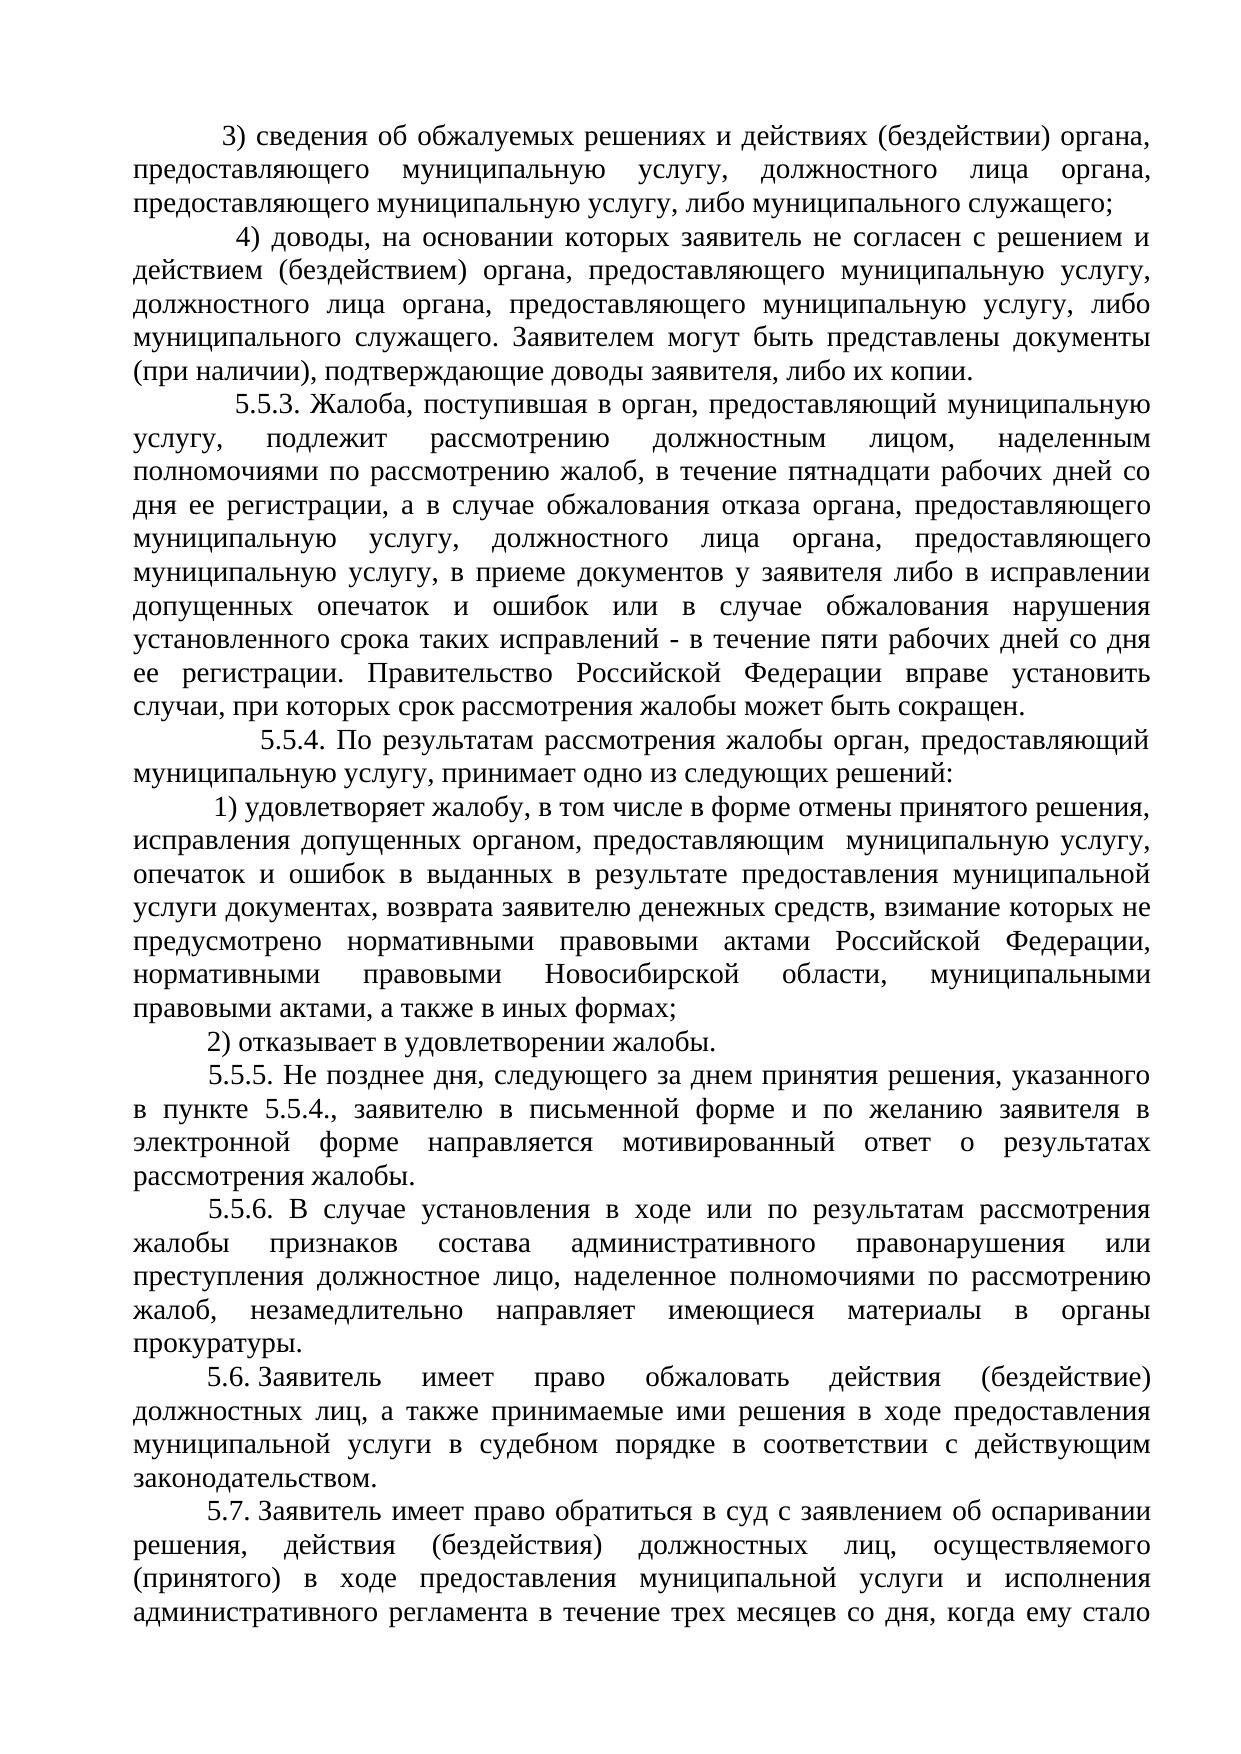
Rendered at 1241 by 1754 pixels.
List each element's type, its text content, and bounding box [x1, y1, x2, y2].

text 4) доводы, на основании которых заявитель не согласен с решением и действием (бездействием) органа, предоставляющего муниципальную услугу, должностного лица органа, предоставляющего муниципальную услугу, либо муниципального служащего. Заявителем могут быть представлены документы (при наличии), подтверждающие доводы заявителя, либо их копии. [133, 219, 1152, 386]
text 3) сведения об обжалуемых решениях и действиях (бездействии) органа, предоставляющего муниципальную услугу, должностного лица органа, предоставляющего муниципальную услугу, либо муниципального служащего; [133, 118, 1152, 219]
text 5.6. Заявитель имеет право обжаловать действия (бездействие) должностных лиц, а также принимаемые ими решения в ходе предоставления муниципальной услуги в судебном порядке в соответствии с действующим законодательством. [133, 1359, 1152, 1493]
text 5.5.6. В случае установления в ходе или по результатам рассмотрения жалобы признаков состава административного правонарушения или преступления должностное лицо, наделенное полномочиями по рассмотрению жалоб, незамедлительно направляет имеющиеся материалы в органы прокуратуры. [133, 1191, 1152, 1359]
text 5.5.4. По результатам рассмотрения жалобы орган, предоставляющий муниципальную услугу, принимает одно из следующих решений: [133, 722, 1152, 789]
text 5.5.3. Жалоба, поступившая в орган, предоставляющий муниципальную услугу, подлежит рассмотрению должностным лицом, наделенным полномочиями по рассмотрению жалоб, в течение пятнадцати рабочих дней со дня ее регистрации, а в случае обжалования отказа органа, предоставляющего муниципальную услугу, должностного лица органа, предоставляющего муниципальную услугу, в приеме документов у заявителя либо в исправлении допущенных опечаток и ошибок или в случае обжалования нарушения установленного срока таких исправлений - в течение пяти рабочих дней со дня ее регистрации. Правительство Российской Федерации вправе установить случаи, при которых срок рассмотрения жалобы может быть сокращен. [133, 386, 1152, 722]
text 5.5.5. Не позднее дня, следующего за днем принятия решения, указанного в пункте 5.5.4., заявителю в письменной форме и по желанию заявителя в электронной форме направляется мотивированный ответ о результатах рассмотрения жалобы. [133, 1057, 1152, 1191]
text 2) отказывает в удовлетворении жалобы. [133, 1024, 1152, 1057]
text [133, 1493, 1152, 1627]
text 1) удовлетворяет жалобу, в том числе в форме отмены принятого решения, исправления допущенных органом, предоставляющим муниципальную услугу, опечаток и ошибок в выданных в результате предоставления муниципальной услуги документах, возврата заявителю денежных средств, взимание которых не предусмотрено нормативными правовыми актами Российской Федерации, нормативными правовыми Новосибирской области, муниципальными правовыми актами, а также в иных формах; [133, 789, 1152, 1024]
